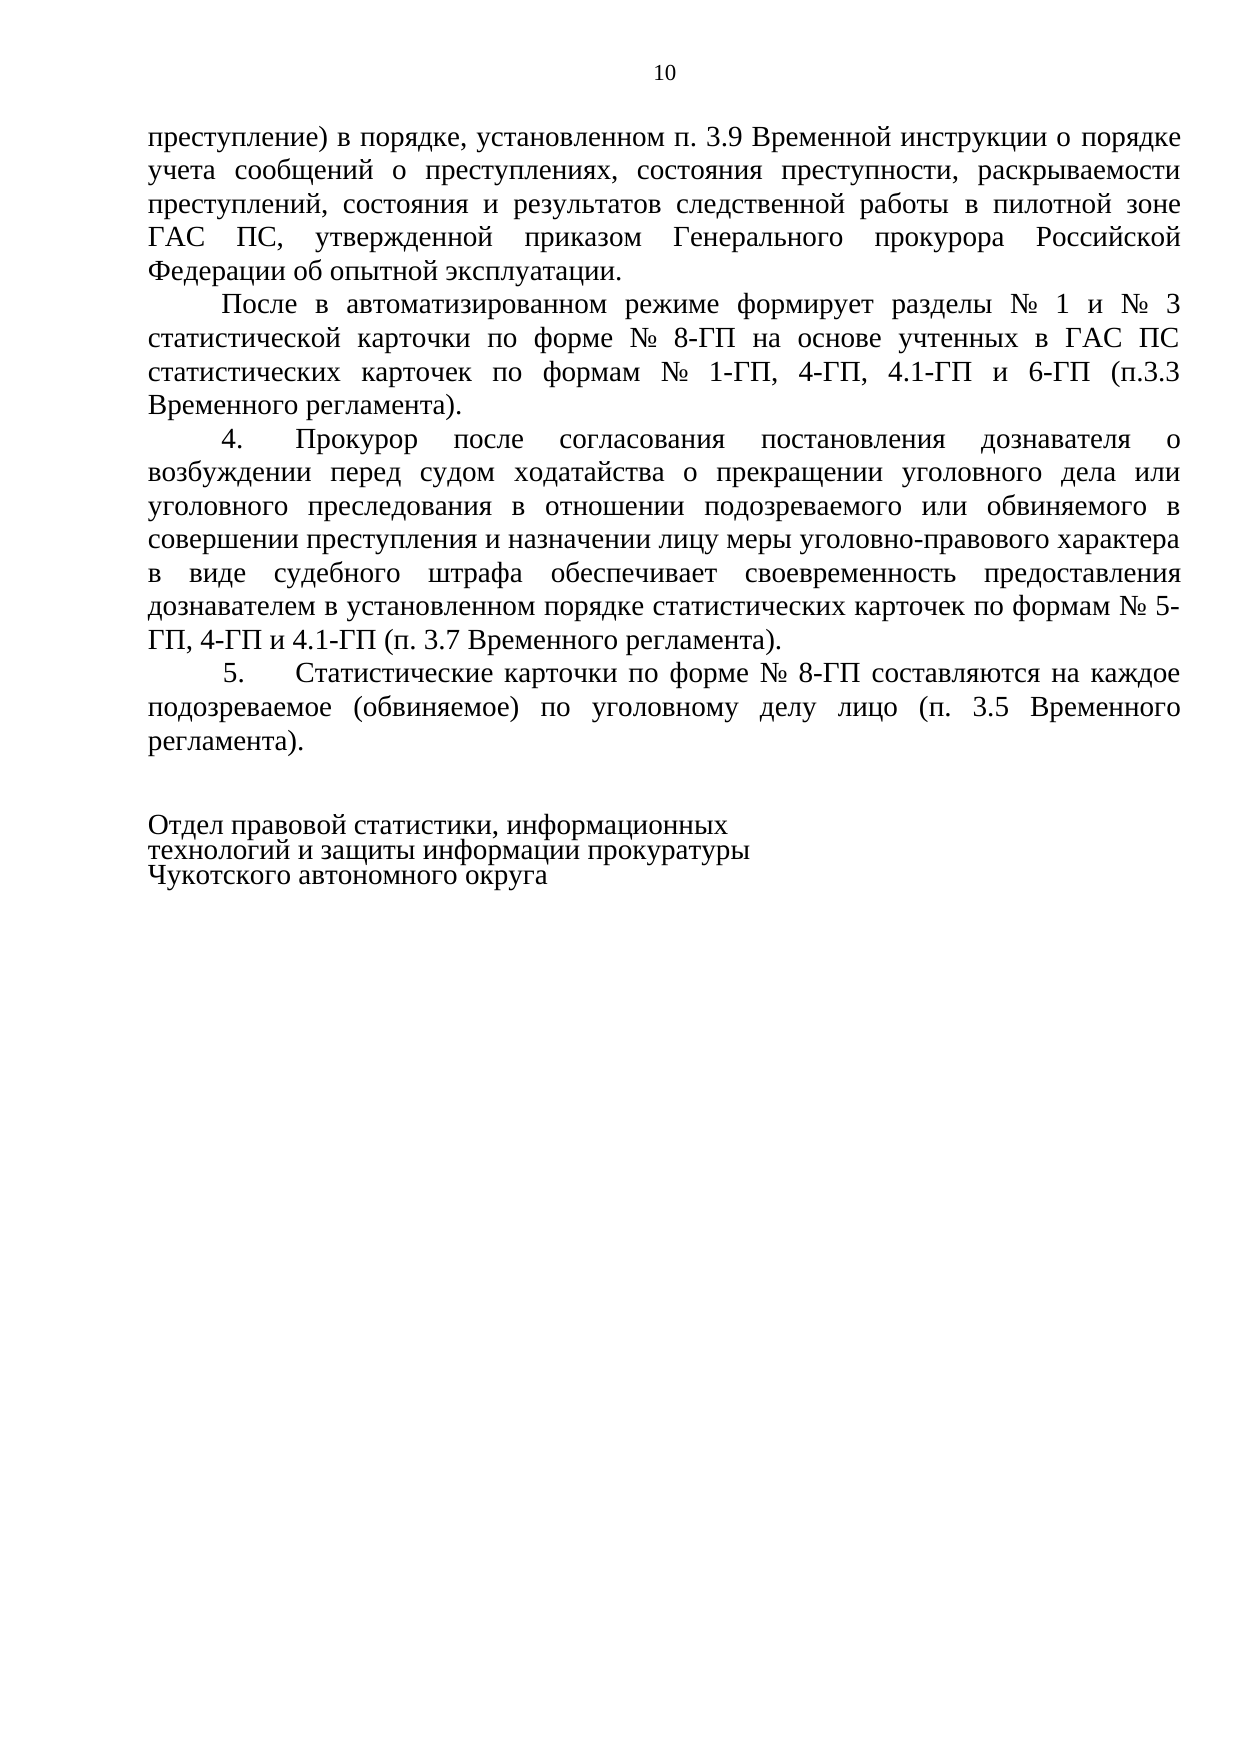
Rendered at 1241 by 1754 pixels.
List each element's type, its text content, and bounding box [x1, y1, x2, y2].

text технологий и защиты информации прокуратуры [464, 840, 1181, 865]
text Чукотского автономного округа [148, 865, 1181, 890]
text Отдел правовой статистики, информационных [148, 815, 545, 840]
text Отдел правовой статистики, информационных [548, 815, 1181, 840]
list Прокурор после согласования постановления дознавателя о возбуждении перед судом ходатайства о прекращении уголовного дела или уголовного преследования в отношении подозреваемого или обвиняемого в совершении преступления и назначении лицу меры уголовно-правового характера в виде судебного штрафа обеспечивает своевременность предоставления дознавателем в установленном порядке статистических карточек по формам № 5-ГП, 4-ГП и 4.1-ГП (п. 3.7 Временного регламента). [148, 421, 1181, 656]
text технологий и защиты информации прокуратуры [148, 840, 461, 865]
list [148, 119, 1181, 287]
list Статистические карточки по форме № 8-ГП составляются на каждое подозреваемое (обвиняемое) по уголовному делу лицо (п. 3.5 Временного регламента). [148, 656, 1181, 756]
list После в автоматизированном режиме формирует разделы № 1 и № 3 статистической карточки по форме № 8-ГП на основе учтенных в ГАС ПС статистических карточек по формам № 1-ГП, 4-ГП, 4.1-ГП и 6-ГП (п.3.3 Временного регламента). [148, 287, 1181, 421]
